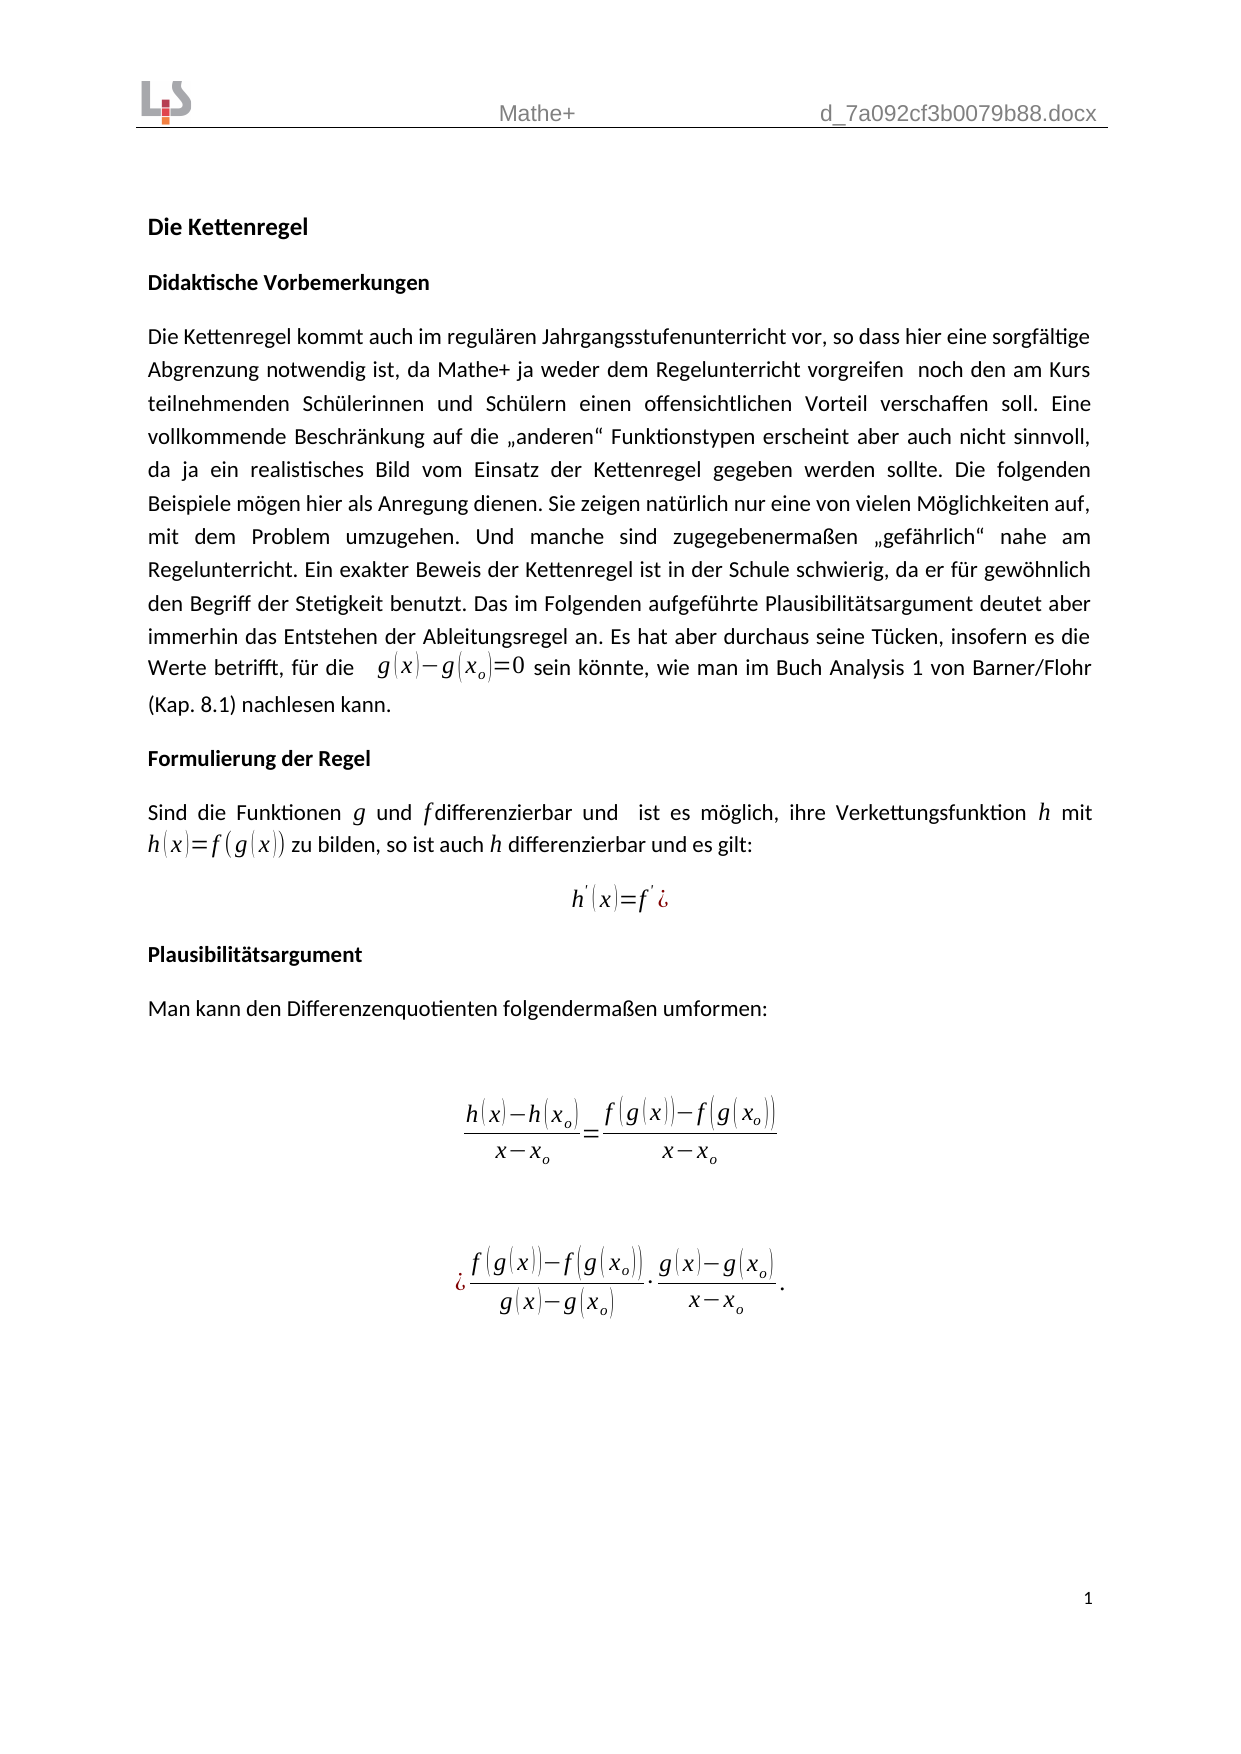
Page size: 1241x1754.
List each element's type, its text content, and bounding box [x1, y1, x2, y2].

text Die Kettenregel [148, 208, 1092, 242]
text Formulierung der Regel [148, 739, 1092, 772]
text Man kann den Differenzenquotienten folgendermaßen umformen: [148, 989, 1092, 1022]
text Plausibilitätsargument [148, 935, 1092, 968]
text Die Kettenregel kommt auch im regulären Jahrgangsstufenunterricht vor, so dass hier eine sorgfältige Abgrenzung notwendig ist, da Mathe+ ja weder dem Regelunterricht vorgreifen noch den am Kurs teilnehmenden Schülerinnen und Schülern einen offensichtlichen Vorteil verschaffen soll. Eine vollkommende Beschränkung auf die „anderen“ Funktionstypen erscheint aber auch nicht sinnvoll, da ja ein realistisches Bild vom Einsatz der Kettenregel gegeben werden sollte. Die folgenden Beispiele mögen hier als Anregung dienen. Sie zeigen natürlich nur eine von vielen Möglichkeiten auf, mit dem Problem umzugehen. Und manche sind zugegebenermaßen „gefährlich“ nahe am Regelunterricht. Ein exakter Beweis der Kettenregel ist in der Schule schwierig, da er für gewöhnlich den Begriff der Stetigkeit benutzt. Das im Folgenden aufgeführte Plausibilitätsargument deutet aber immerhin das Entstehen der Ableitungsregel an. Es hat aber durchaus seine Tücken, insofern es die Werte betrifft, für die sein könnte, wie man im Buch Analysis 1 von Barner/Flohr (Kap. 8.1) nachlesen kann. [148, 317, 1092, 718]
text Sind die Funktionen und differenzierbar und ist es möglich, ihre Verkettungsfunktion mit zu bilden, so ist auch differenzierbar und es gilt: [148, 793, 1092, 860]
picture [141, 81, 192, 125]
text Didaktische Vorbemerkungen [148, 262, 1092, 296]
